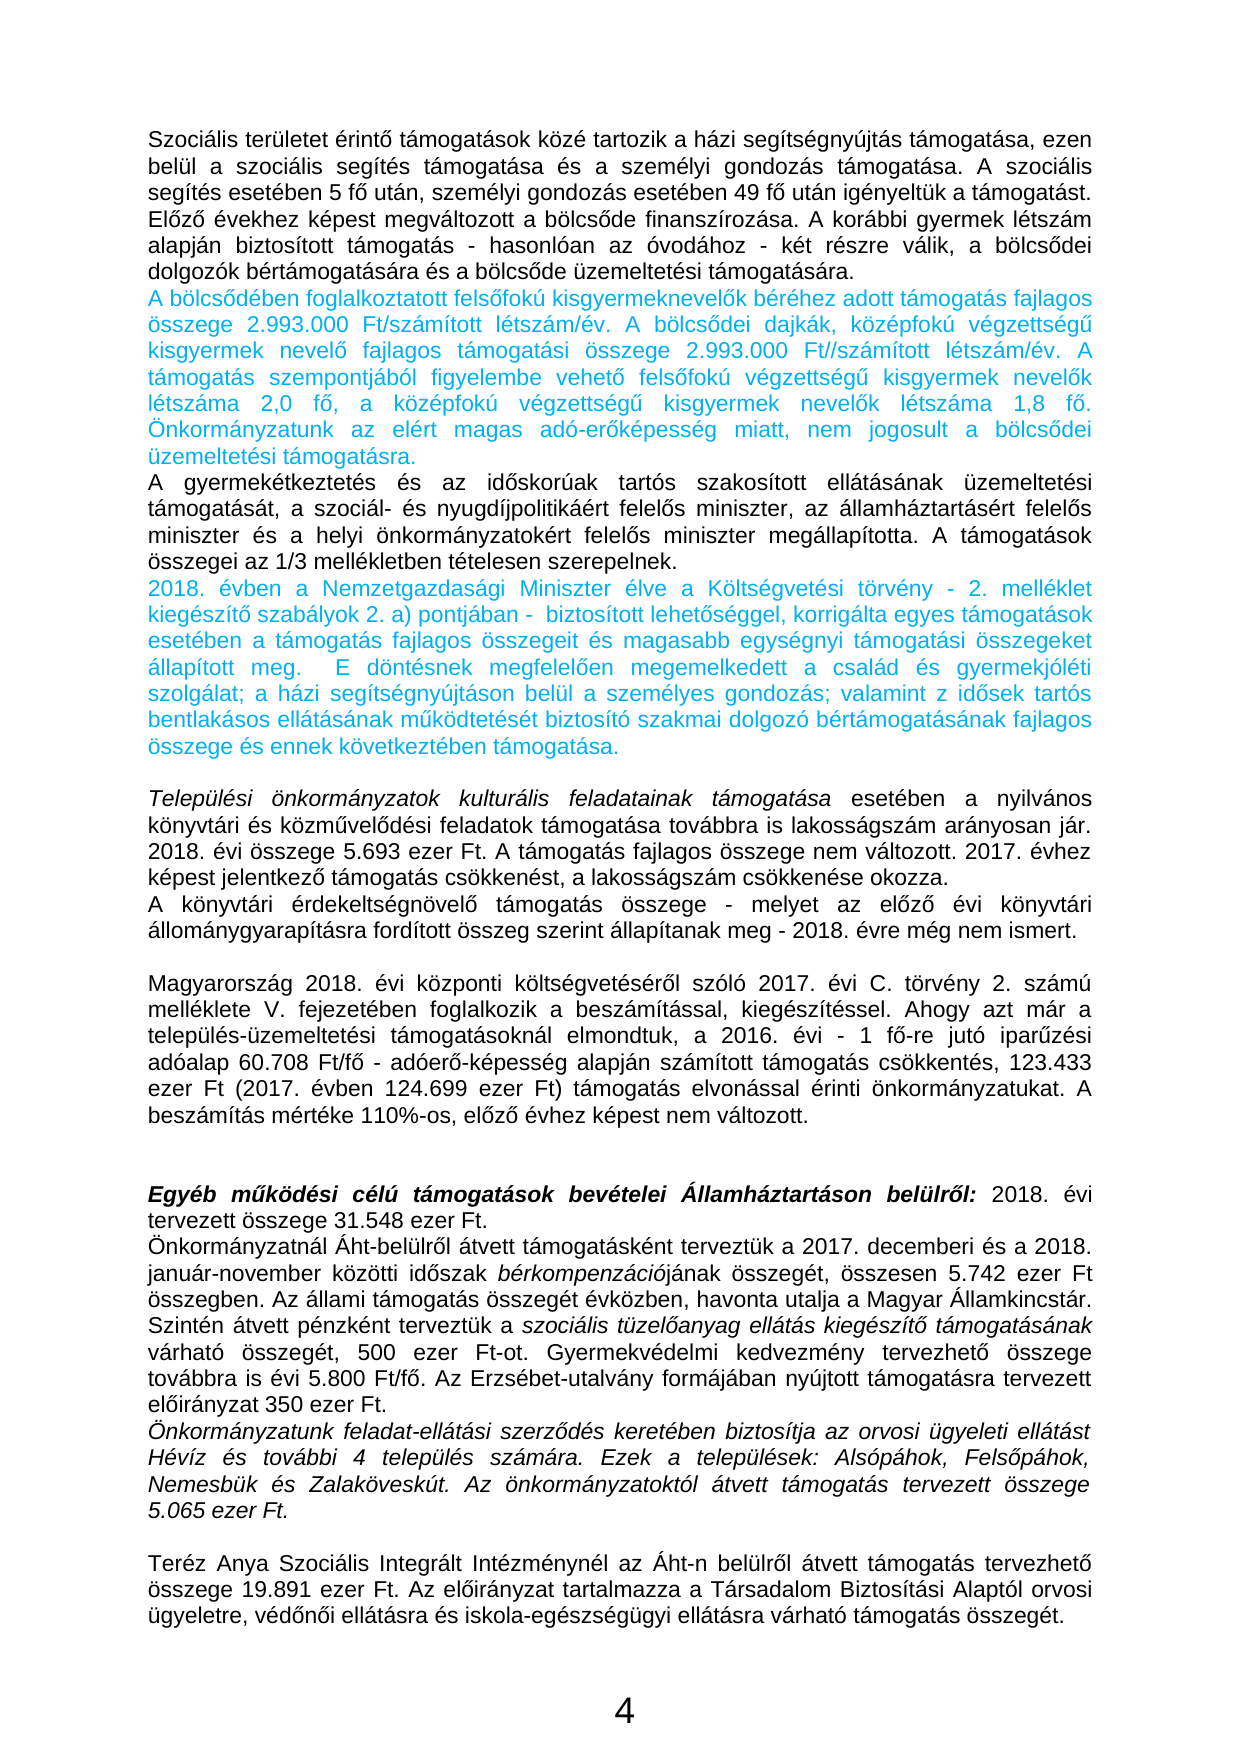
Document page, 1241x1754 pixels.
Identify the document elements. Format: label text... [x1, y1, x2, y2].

text A könyvtári érdekeltségnövelő támogatás összege - melyet az előző évi könyvtári állománygyarapításra fordított összeg szerint állapítanak meg - 2018. évre még nem ismert. [148, 891, 1093, 943]
text Települési önkormányzatok kulturális feladatainak támogatása esetében a nyilvános könyvtári és közművelődési feladatok támogatása továbbra is lakosságszám arányosan jár. 2018. évi összege 5.693 ezer Ft. A támogatás fajlagos összege nem változott. 2017. évhez képest jelentkező támogatás csökkenést, a lakosságszám csökkenése okozza. [148, 785, 1093, 891]
text 2018. évben a Nemzetgazdasági Miniszter élve a Költségvetési törvény - 2. melléklet kiegészítő szabályok 2. a) pontjában - biztosított lehetőséggel, korrigálta egyes támogatások esetében a támogatás fajlagos összegeit és magasabb egységnyi támogatási összegeket állapított meg. E döntésnek megfelelően megemelkedett a család és gyermekjóléti szolgálat; a házi segítségnyújtáson belül a személyes gondozás; valamint z idősek tartós bentlakásos ellátásának működtetését biztosító szakmai dolgozó bértámogatásának fajlagos összege és ennek következtében támogatása. [148, 574, 1093, 759]
text A gyermekétkeztetés és az időskorúak tartós szakosított ellátásának üzemeltetési támogatását, a szociál- és nyugdíjpolitikáért felelős miniszter, az államháztartásért felelős miniszter és a helyi önkormányzatokért felelős miniszter megállapította. A támogatások összegei az 1/3 mellékletben tételesen szerepelnek. [148, 469, 1093, 574]
text Magyarország 2018. évi központi költségvetéséről szóló 2017. évi C. törvény 2. számú melléklete V. fejezetében foglalkozik a beszámítással, kiegészítéssel. Ahogy azt már a település-üzemeltetési támogatásoknál elmondtuk, a 2016. évi - 1 fő-re jutó iparűzési adóalap 60.708 Ft/fő - adóerő-képesség alapján számított támogatás csökkentés, 123.433 ezer Ft (2017. évben 124.699 ezer Ft) támogatás elvonással érinti önkormányzatukat. A beszámítás mértéke 110%-os, előző évhez képest nem változott. [148, 970, 1093, 1128]
text Önkormányzatunk feladat-ellátási szerződés keretében biztosítja az orvosi ügyeleti ellátást Hévíz és további 4 település számára. Ezek a települések: Alsópáhok, Felsőpáhok, Nemesbük és Zalaköveskút. Az önkormányzatoktól átvett támogatás tervezett összege 5.065 ezer Ft. [148, 1418, 1093, 1523]
text Önkormányzatnál Áht-belülről átvett támogatásként terveztük a 2017. decemberi és a 2018. január-november közötti időszak bérkompenzációjának összegét, összesen 5.742 ezer Ft összegben. Az állami támogatás összegét évközben, havonta utalja a Magyar Államkincstár. Szintén átvett pénzként terveztük a szociális tüzelőanyag ellátás kiegészítő támogatásának várható összegét, 500 ezer Ft-ot. Gyermekvédelmi kedvezmény tervezhető összege továbbra is évi 5.800 Ft/fő. Az Erzsébet-utalvány formájában nyújtott támogatásra tervezett előirányzat 350 ezer Ft. [148, 1233, 1093, 1418]
text A bölcsődében foglalkoztatott felsőfokú kisgyermeknevelők béréhez adott támogatás fajlagos összege 2.993.000 Ft/számított létszám/év. A bölcsődei dajkák, középfokú végzettségű kisgyermek nevelő fajlagos támogatási összege 2.993.000 Ft//számított létszám/év. A támogatás szempontjából figyelembe vehető felsőfokú végzettségű kisgyermek nevelők létszáma 2,0 fő, a középfokú végzettségű kisgyermek nevelők létszáma 1,8 fő. Önkormányzatunk az elért magas adó-erőképesség miatt, nem jogosult a bölcsődei üzemeltetési támogatásra. [148, 284, 1093, 469]
text Egyéb működési célú támogatások bevételei Államháztartáson belülről: 2018. évi tervezett összege 31.548 ezer Ft. [148, 1181, 1093, 1233]
text Teréz Anya Szociális Integrált Intézménynél az Áht-n belülről átvett támogatás tervezhető összege 19.891 ezer Ft. Az előirányzat tartalmazza a Társadalom Biztosítási Alaptól orvosi ügyeletre, védőnői ellátásra és iskola-egészségügyi ellátásra várható támogatás összegét. [148, 1549, 1093, 1629]
text Szociális területet érintő támogatások közé tartozik a házi segítségnyújtás támogatása, ezen belül a szociális segítés támogatása és a személyi gondozás támogatása. A szociális segítés esetében 5 fő után, személyi gondozás esetében 49 fő után igényeltük a támogatást. Előző évekhez képest megváltozott a bölcsőde finanszírozása. A korábbi gyermek létszám alapján biztosított támogatás - hasonlóan az óvodához - két részre válik, a bölcsődei dolgozók bértámogatására és a bölcsőde üzemeltetési támogatására. [148, 126, 1093, 284]
